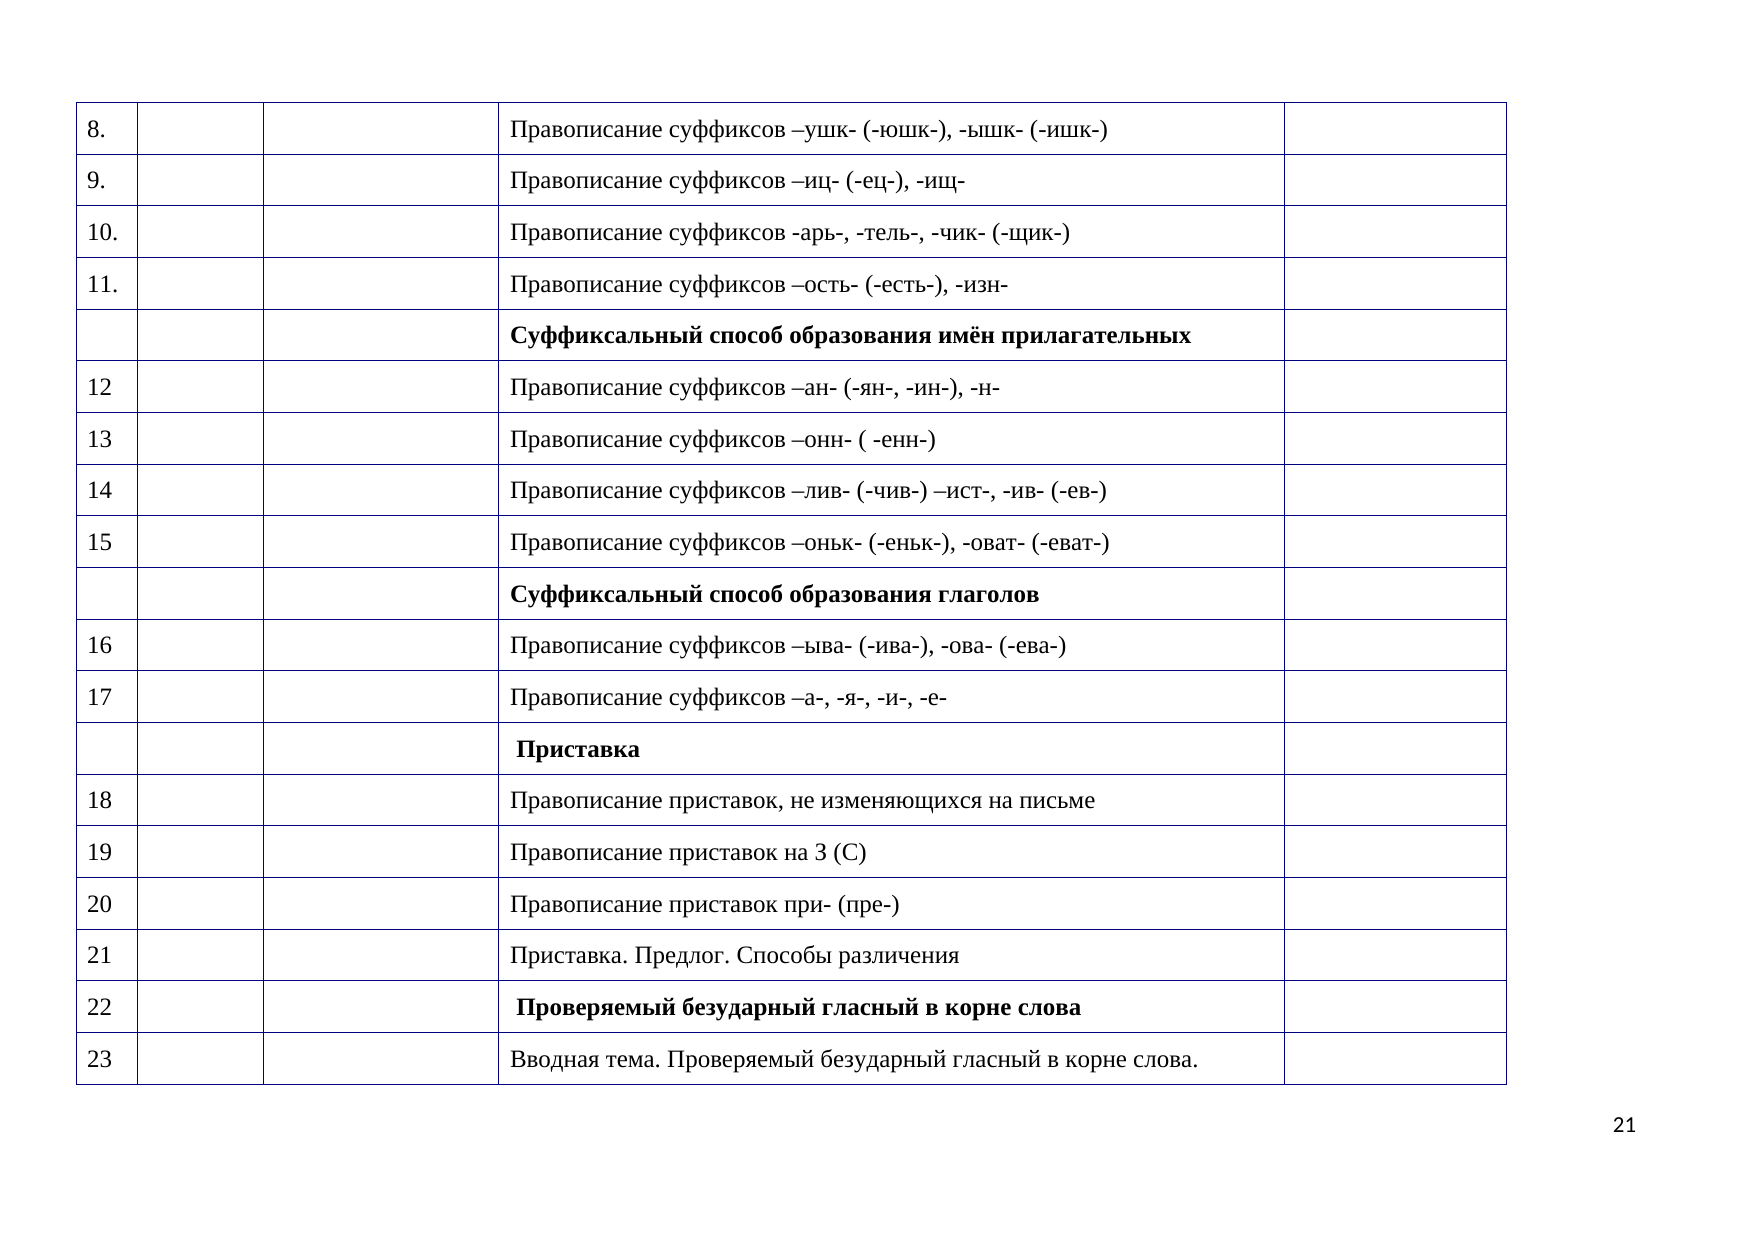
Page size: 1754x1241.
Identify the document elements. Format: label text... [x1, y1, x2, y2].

table_cell [138, 775, 263, 825]
table_cell [77, 568, 137, 618]
table_cell 9. [77, 155, 137, 205]
table_cell Приставка. Предлог. Способы различения [499, 930, 1284, 980]
table_cell [1285, 206, 1506, 257]
table_cell [138, 723, 263, 773]
table_cell 16 [77, 620, 137, 670]
table_cell [1285, 103, 1506, 153]
table_cell 17 [77, 671, 137, 722]
table_cell [138, 310, 263, 360]
table_cell Правописание приставок на З (С) [499, 826, 1284, 877]
table_cell Правописание суффиксов -арь-, -тель-, -чик- (-щик-) [499, 206, 1284, 257]
table_cell [1285, 930, 1506, 980]
table_cell [1285, 413, 1506, 463]
table_cell [264, 568, 498, 618]
table_cell 23 [77, 1033, 137, 1083]
table_cell 12 [77, 361, 137, 412]
table_cell Правописание суффиксов –оньк- (-еньк-), -оват- (-еват-) [499, 516, 1284, 567]
table_cell [264, 155, 498, 205]
table_cell [138, 206, 263, 257]
table_cell [1285, 258, 1506, 308]
table_cell [264, 826, 498, 877]
table_cell [138, 930, 263, 980]
table_cell [1285, 878, 1506, 928]
table_cell 8. [77, 103, 137, 153]
table_cell [138, 981, 263, 1032]
table_cell [1285, 981, 1506, 1032]
table_cell Правописание суффиксов –ушк- (-юшк-), -ышк- (-ишк-) [499, 103, 1284, 153]
table_cell Проверяемый безударный гласный в корне слова [499, 981, 1284, 1032]
table_cell [264, 878, 498, 928]
table_cell 15 [77, 516, 137, 567]
table_cell [1285, 465, 1506, 515]
table_cell Правописание суффиксов –иц- (-ец-), -ищ- [499, 155, 1284, 205]
table_cell [1285, 1033, 1506, 1083]
table_cell 19 [77, 826, 137, 877]
table_cell [1285, 671, 1506, 722]
table_cell [264, 671, 498, 722]
table_cell Правописание приставок, не изменяющихся на письме [499, 775, 1284, 825]
table_cell [138, 568, 263, 618]
table_cell [1285, 310, 1506, 360]
table_cell [1285, 775, 1506, 825]
table_cell [264, 775, 498, 825]
table_cell [264, 206, 498, 257]
table_cell Правописание суффиксов –ость- (-есть-), -изн- [499, 258, 1284, 308]
table_cell [138, 258, 263, 308]
table_cell [138, 826, 263, 877]
table_cell [264, 723, 498, 773]
table_cell 11. [77, 258, 137, 308]
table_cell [499, 1033, 1284, 1083]
table_cell [138, 361, 263, 412]
table_cell [264, 103, 498, 153]
table_cell [1285, 620, 1506, 670]
table_cell Правописание суффиксов –а-, -я-, -и-, -е- [499, 671, 1284, 722]
table_cell [138, 465, 263, 515]
table_cell Правописание суффиксов –лив- (-чив-) –ист-, -ив- (-ев-) [499, 465, 1284, 515]
table_cell [1285, 155, 1506, 205]
table_cell [1285, 568, 1506, 618]
table_cell [264, 310, 498, 360]
table_cell [264, 620, 498, 670]
table_cell [138, 103, 263, 153]
table_cell [77, 310, 137, 360]
table_cell [1285, 826, 1506, 877]
table_cell [138, 516, 263, 567]
table_cell [77, 723, 137, 773]
table_cell [264, 413, 498, 463]
table_cell 14 [77, 465, 137, 515]
table_cell [264, 516, 498, 567]
table_cell [1285, 516, 1506, 567]
table_cell 22 [77, 981, 137, 1032]
table_cell [1285, 723, 1506, 773]
table_cell [138, 413, 263, 463]
table_cell [264, 930, 498, 980]
table_cell 18 [77, 775, 137, 825]
table_cell [138, 671, 263, 722]
table_cell [138, 620, 263, 670]
table_cell Приставка [499, 723, 1284, 773]
table_cell 10. [77, 206, 137, 257]
table_cell [138, 1033, 263, 1083]
table_cell 20 [77, 878, 137, 928]
table_cell [264, 981, 498, 1032]
table_cell [264, 361, 498, 412]
table_cell [264, 465, 498, 515]
table_cell Правописание суффиксов –ан- (-ян-, -ин-), -н- [499, 361, 1284, 412]
table_cell Правописание суффиксов –ыва- (-ива-), -ова- (-ева-) [499, 620, 1284, 670]
table_cell 13 [77, 413, 137, 463]
table_cell [264, 258, 498, 308]
table_cell Правописание приставок при- (пре-) [499, 878, 1284, 928]
table_cell Суффиксальный способ образования имён прилагательных [499, 310, 1284, 360]
table_cell 21 [77, 930, 137, 980]
table_cell [264, 1033, 498, 1083]
table_cell [138, 155, 263, 205]
table_cell Правописание суффиксов –онн- ( -енн-) [499, 413, 1284, 463]
table_cell Суффиксальный способ образования глаголов [499, 568, 1284, 618]
table_cell [138, 878, 263, 928]
table_cell [1285, 361, 1506, 412]
